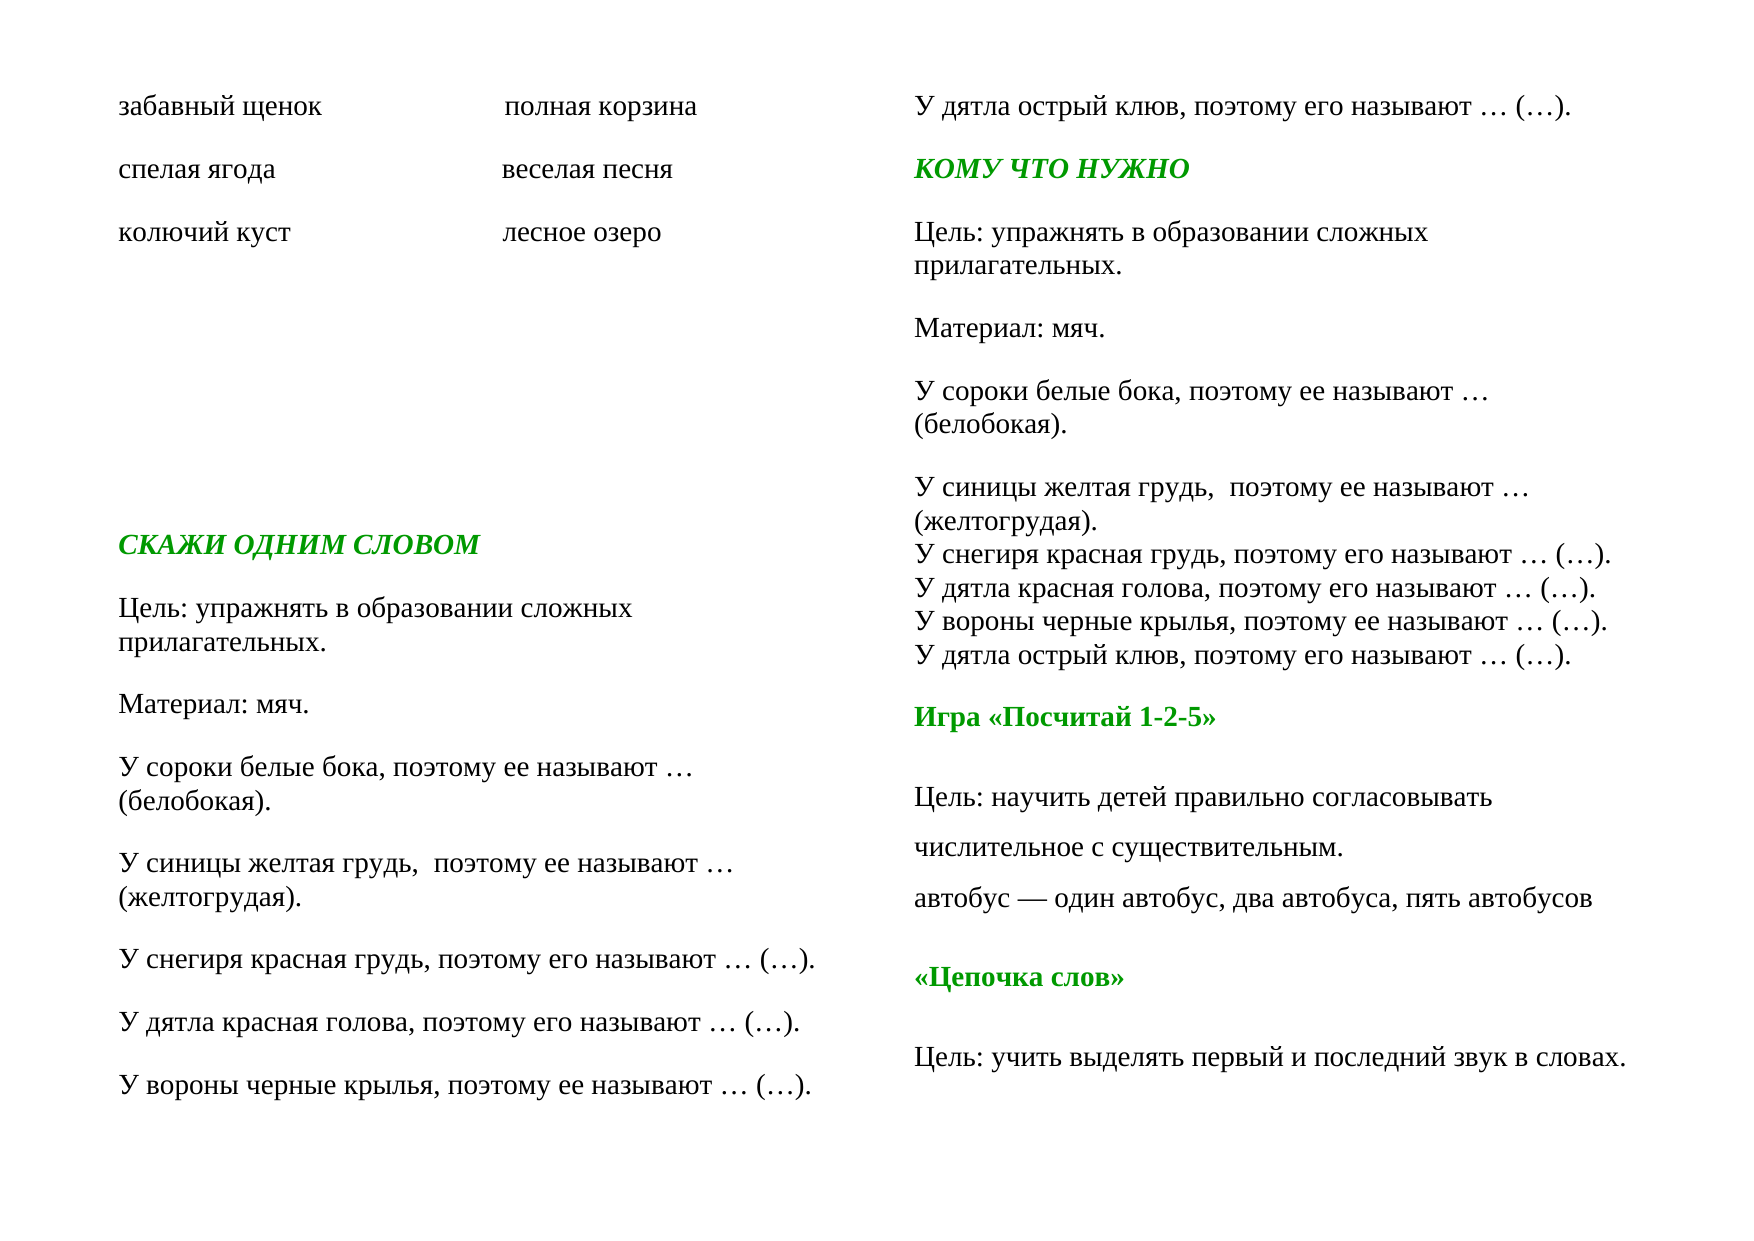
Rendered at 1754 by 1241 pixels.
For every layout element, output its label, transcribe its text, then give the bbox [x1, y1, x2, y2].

text Цель: научить детей правильно согласовывать числительное с существительным. автобус — один автобус, два автобуса, пять автобусов [914, 779, 1636, 913]
text спелая ягода веселая песня [118, 151, 840, 185]
text «Цепочка слов» [914, 959, 1636, 993]
text У дятла красная голова, поэтому его называют … (…). [118, 1004, 840, 1038]
text У снегиря красная грудь, поэтому его называют … (…). [118, 942, 840, 975]
text забавный щенок полная корзина [118, 88, 840, 122]
text У дятла красная голова, поэтому его называют … (…). [914, 570, 1636, 603]
text колючий куст лесное озеро [118, 214, 840, 247]
text У дятла острый клюв, поэтому его называют … (…). [914, 88, 1636, 122]
text У синицы желтая грудь, поэтому ее называют … (желтогрудая). [118, 845, 840, 912]
text У дятла острый клюв, поэтому его называют … (…). [914, 637, 1636, 670]
text Цель: упражнять в образовании сложных прилагательных. [914, 214, 1636, 281]
text У вороны черные крылья, поэтому ее называют … (…). [118, 1067, 840, 1101]
text Материал: мяч. [914, 310, 1636, 344]
text Цель: упражнять в образовании сложных прилагательных. [118, 590, 840, 657]
text КОМУ ЧТО НУЖНО [914, 151, 1636, 185]
text У синицы желтая грудь, поэтому ее называют … (желтогрудая). [914, 469, 1636, 536]
text У вороны черные крылья, поэтому ее называют … (…). [914, 603, 1636, 637]
text У сороки белые бока, поэтому ее называют … (белобокая). [914, 373, 1636, 440]
text Игра «Посчитай 1-2-5» [914, 699, 1636, 733]
text У снегиря красная грудь, поэтому его называют … (…). [914, 536, 1636, 570]
text Материал: мяч. [118, 686, 840, 720]
text У сороки белые бока, поэтому ее называют … (белобокая). [118, 749, 840, 816]
text СКАЖИ ОДНИМ СЛОВОМ [118, 527, 840, 561]
text Цель: учить выделять первый и последний звук в словах. [914, 1039, 1636, 1122]
